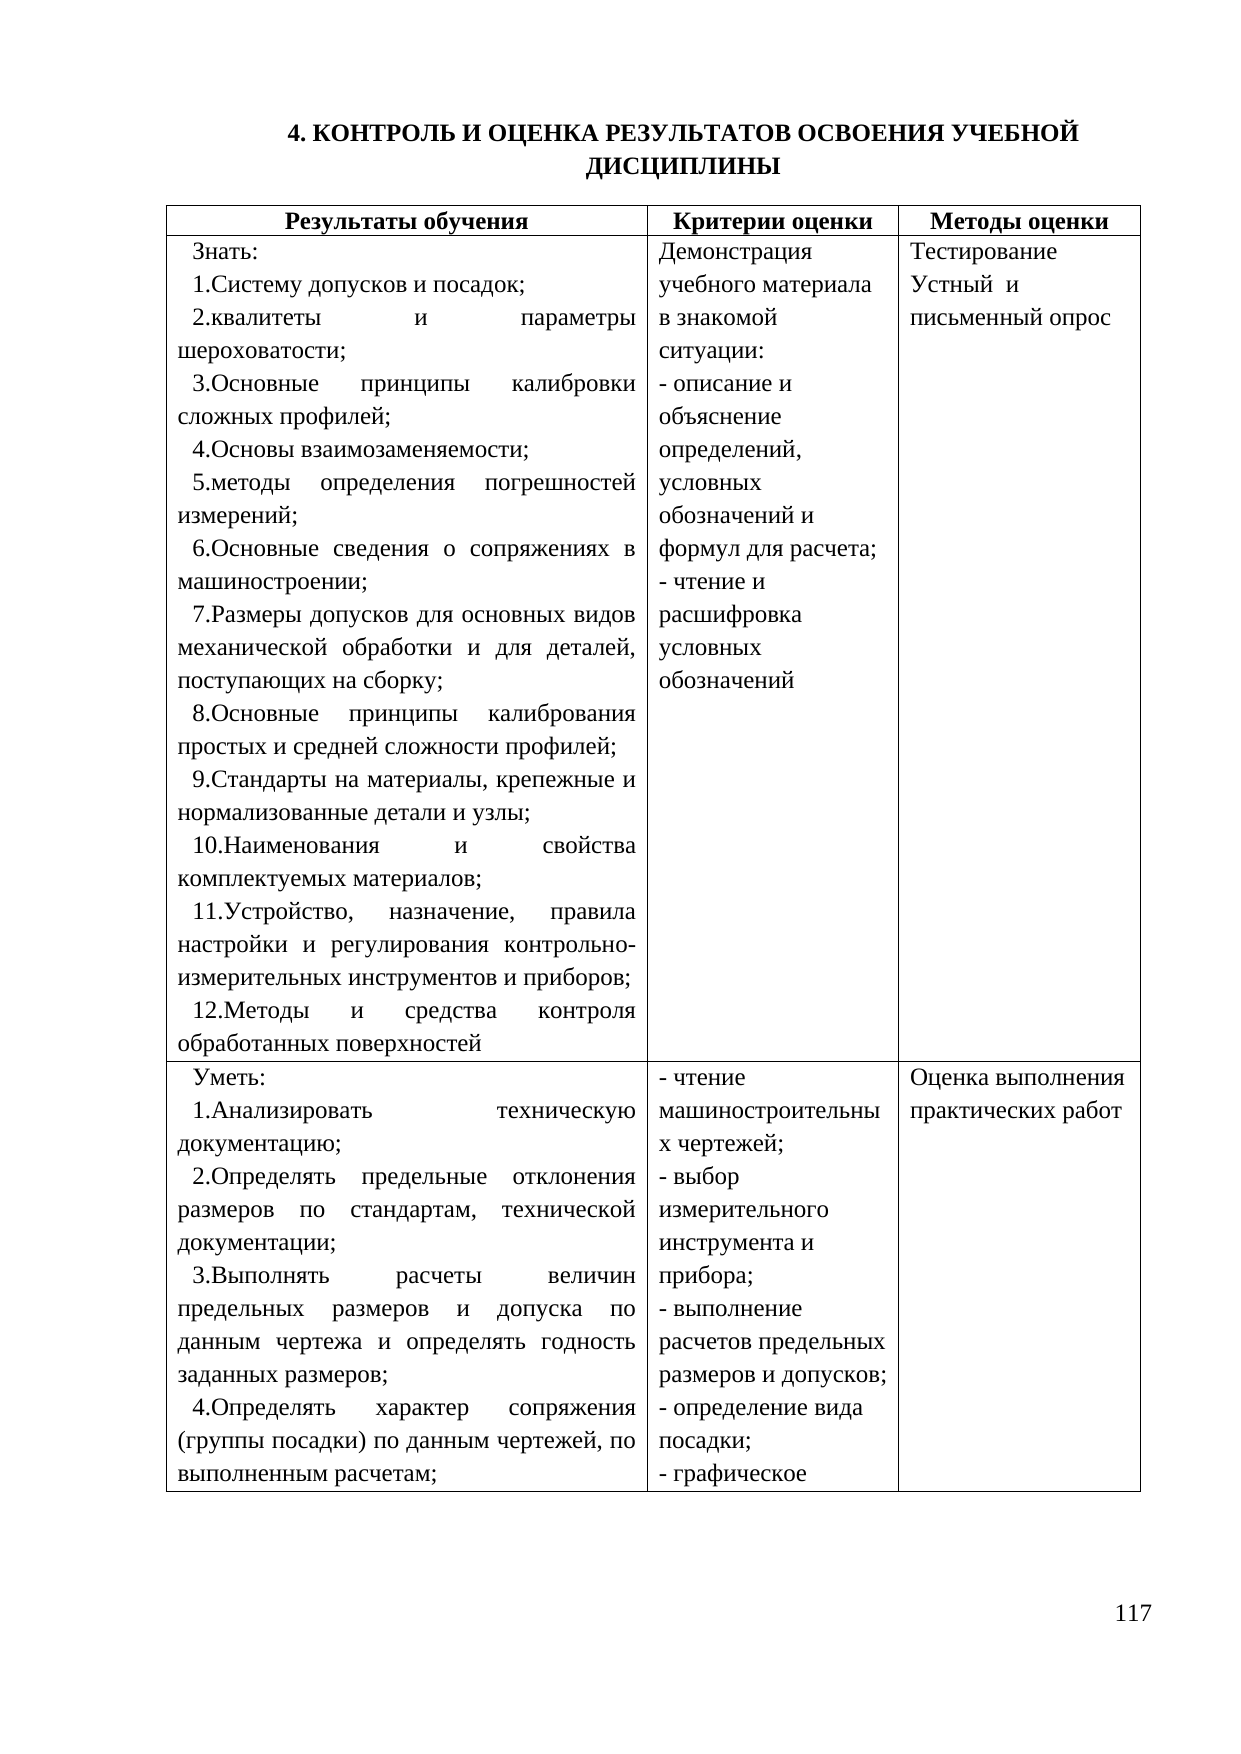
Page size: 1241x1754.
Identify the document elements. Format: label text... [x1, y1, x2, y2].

text 4. КОНТРОЛЬ И ОЦЕНКА РЕЗУЛЬТАТОВ ОСВОЕНИЯ УЧЕБНОЙ ДИСЦИПЛИНЫ [215, 118, 1152, 180]
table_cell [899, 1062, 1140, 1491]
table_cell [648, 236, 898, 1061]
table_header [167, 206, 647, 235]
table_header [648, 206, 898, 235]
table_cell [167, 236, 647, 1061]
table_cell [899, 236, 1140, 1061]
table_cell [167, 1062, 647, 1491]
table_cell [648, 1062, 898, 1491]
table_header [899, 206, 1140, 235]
